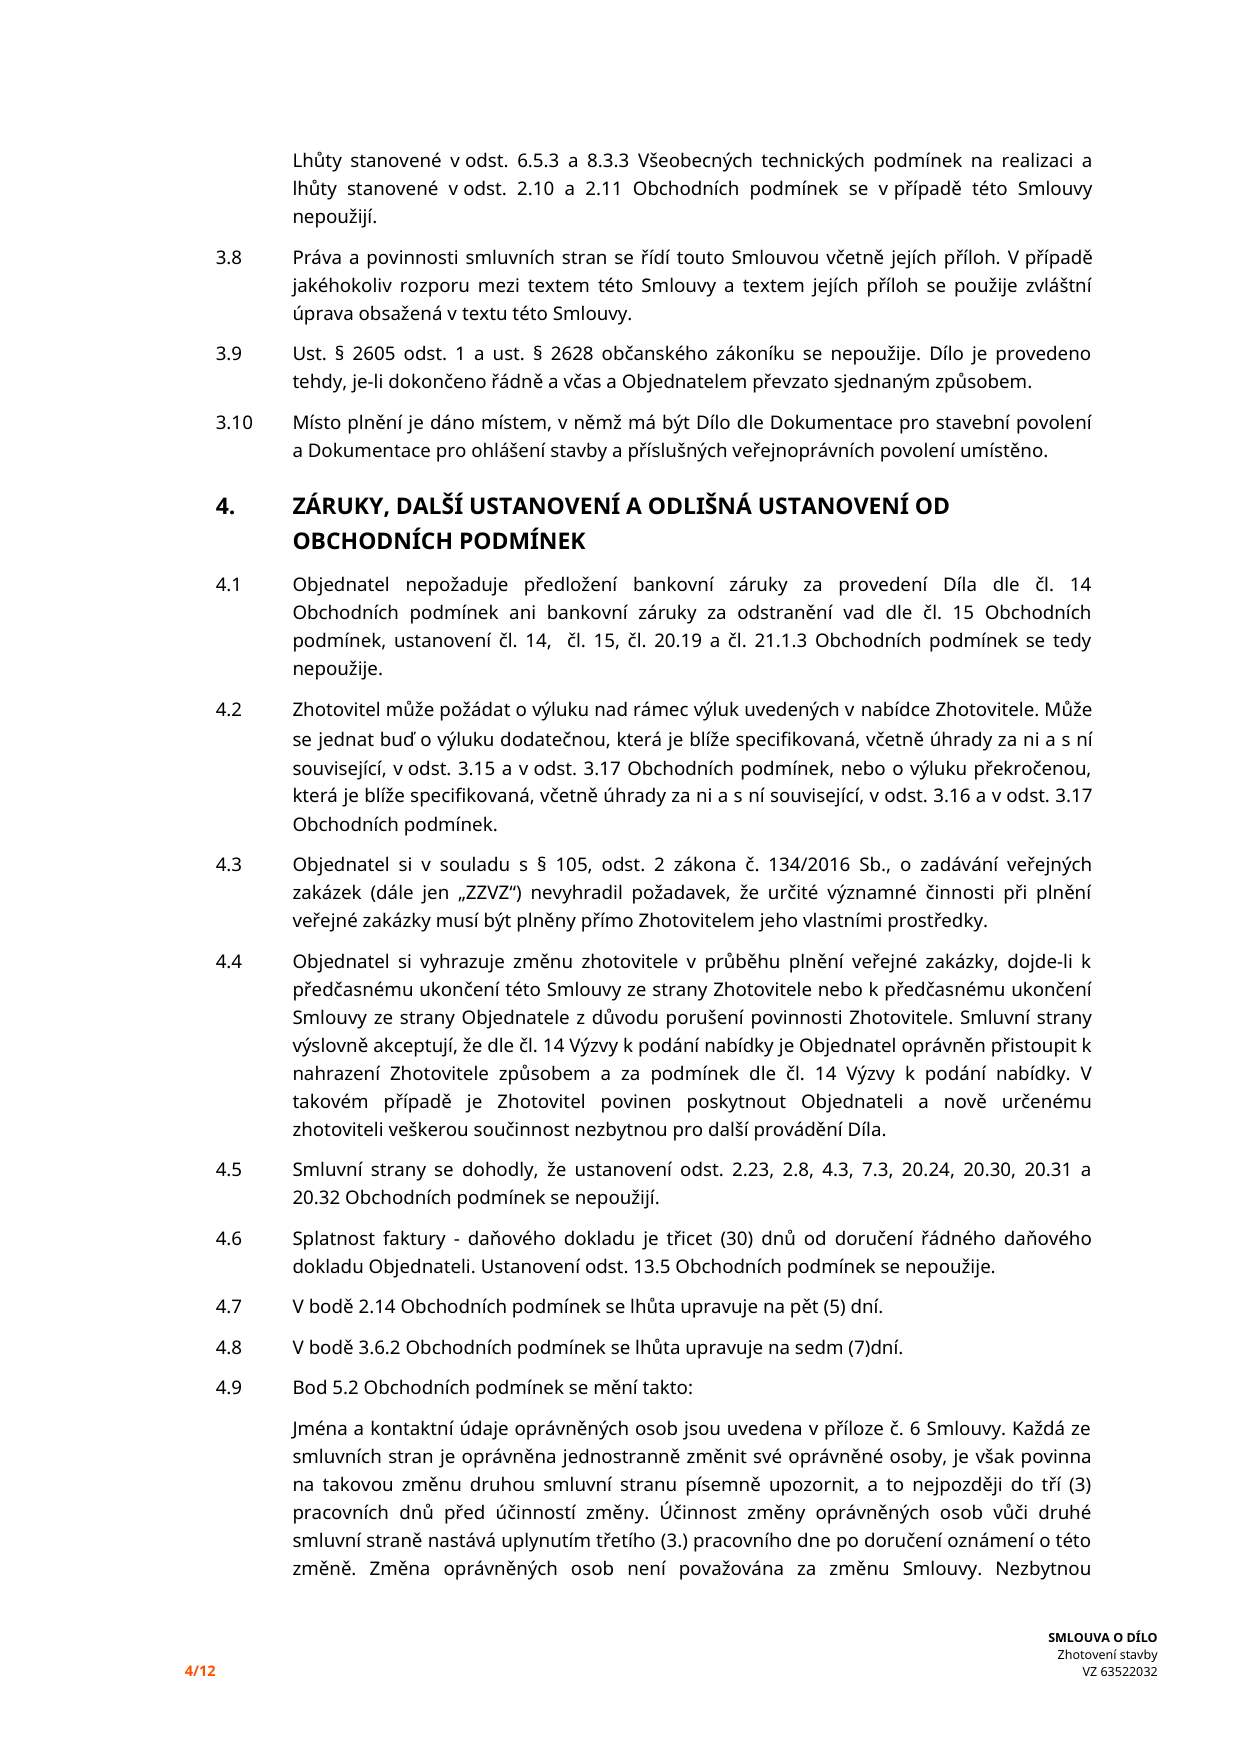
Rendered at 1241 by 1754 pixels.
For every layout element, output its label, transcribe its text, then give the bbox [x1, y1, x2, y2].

text Bod 5.2 Obchodních podmínek se mění takto: [216, 1375, 1093, 1400]
text Práva a povinnosti smluvních stran se řídí touto Smlouvou včetně jejích příloh. V případě jakéhokoliv rozporu mezi textem této Smlouvy a textem jejích příloh se použije zvláštní úprava obsažená v textu této Smlouvy. [216, 244, 1093, 326]
text Objednatel si v souladu s § 105, odst. 2 zákona č. 134/2016 Sb., o zadávání veřejných zakázek (dále jen „ZZVZ“) nevyhradil požadavek, že určité významné činnosti při plnění veřejné zakázky musí být plněny přímo Zhotovitelem jeho vlastními prostředky. [216, 851, 1093, 933]
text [292, 1415, 1093, 1581]
text Smluvní strany se dohodly, že ustanovení odst. 2.23, 2.8, 4.3, 7.3, 20.24, 20.30, 20.31 a 20.32 Obchodních podmínek se nepoužijí. [216, 1157, 1093, 1210]
text Zhotovitel může požádat o výluku nad rámec výluk uvedených v nabídce Zhotovitele. Může se jednat buď o výluku dodatečnou, která je blíže specifikovaná, včetně úhrady za ni a s ní související, v odst. 3.15 a v odst. 3.17 Obchodních podmínek, nebo o výluku překročenou, která je blíže specifikovaná, včetně úhrady za ni a s ní související, v odst. 3.16 a v odst. 3.17 Obchodních podmínek. [216, 696, 1093, 836]
text Splatnost faktury - daňového dokladu je třicet (30) dnů od doručení řádného daňového dokladu Objednateli. Ustanovení odst. 13.5 Obchodních podmínek se nepoužije. [216, 1225, 1093, 1279]
text Objednatel si vyhrazuje změnu zhotovitele v průběhu plnění veřejné zakázky, dojde-li k předčasnému ukončení této Smlouvy ze strany Zhotovitele nebo k předčasnému ukončení Smlouvy ze strany Objednatele z důvodu porušení povinnosti Zhotovitele. Smluvní strany výslovně akceptují, že dle čl. 14 Výzvy k podání nabídky je Objednatel oprávněn přistoupit k nahrazení Zhotovitele způsobem a za podmínek dle čl. 14 Výzvy k podání nabídky. V takovém případě je Zhotovitel povinen poskytnout Objednateli a nově určenému zhotoviteli veškerou součinnost nezbytnou pro další provádění Díla. [216, 948, 1093, 1142]
text V bodě 3.6.2 Obchodních podmínek se lhůta upravuje na sedm (7)dní. [216, 1334, 1093, 1360]
text Lhůty stanovené v odst. 6.5.3 a 8.3.3 Všeobecných technických podmínek na realizaci a lhůty stanovené v odst. 2.10 a 2.11 Obchodních podmínek se v případě této Smlouvy nepoužijí. [292, 147, 1093, 229]
text Místo plnění je dáno místem, v němž má být Dílo dle Dokumentace pro stavební povolení a Dokumentace pro ohlášení stavby a příslušných veřejnoprávních povolení umístěno. [216, 409, 1093, 463]
text ZÁRUKY, DALŠÍ USTANOVENÍ A ODLIŠNÁ USTANOVENÍ OD OBCHODNÍCH PODMÍNEK [216, 490, 1093, 556]
text V bodě 2.14 Obchodních podmínek se lhůta upravuje na pět (5) dní. [216, 1294, 1093, 1319]
text Ust. § 2605 odst. 1 a ust. § 2628 občanského zákoníku se nepoužije. Dílo je provedeno tehdy, je-li dokončeno řádně a včas a Objednatelem převzato sjednaným způsobem. [216, 341, 1093, 394]
text Objednatel nepožaduje předložení bankovní záruky za provedení Díla dle čl. 14 Obchodních podmínek ani bankovní záruky za odstranění vad dle čl. 15 Obchodních podmínek, ustanovení čl. 14, čl. 15, čl. 20.19 a čl. 21.1.3 Obchodních podmínek se tedy nepoužije. [216, 571, 1093, 681]
